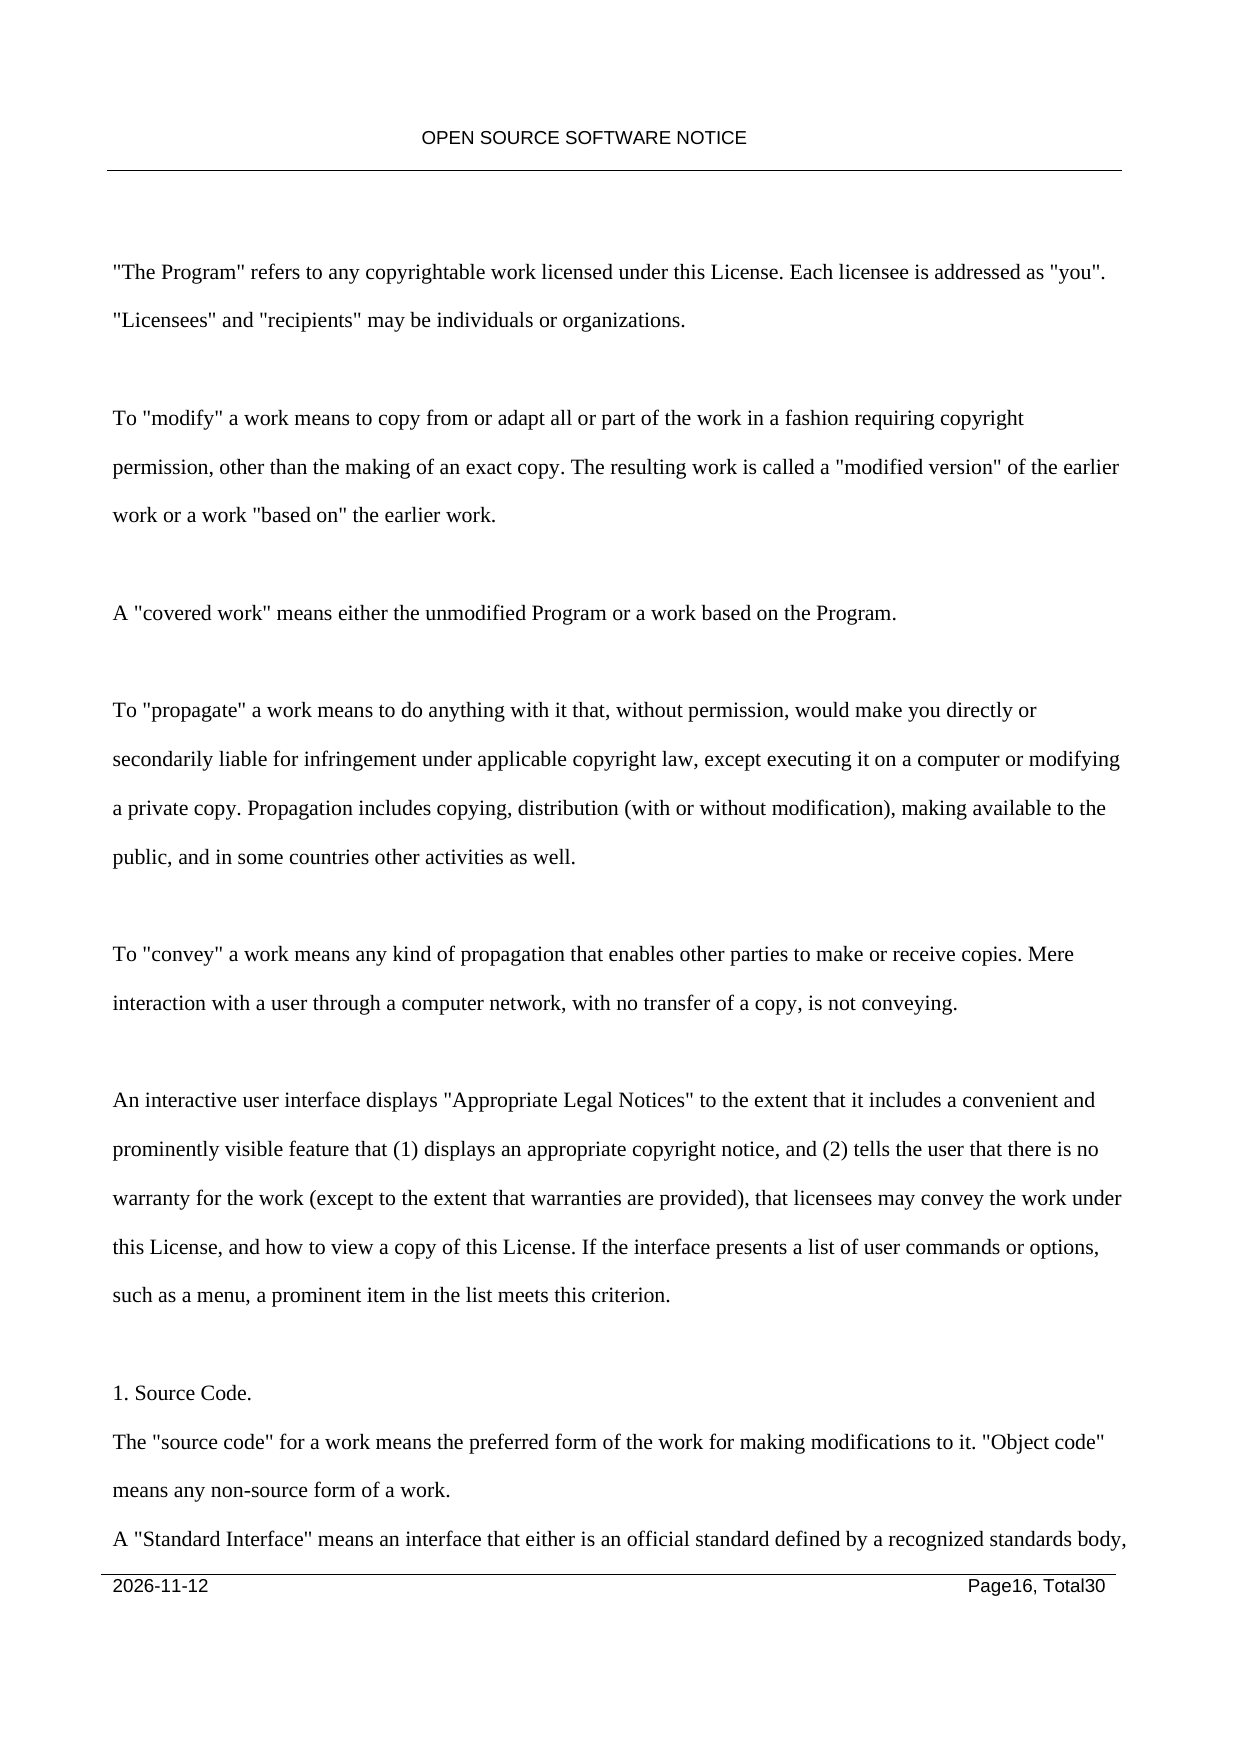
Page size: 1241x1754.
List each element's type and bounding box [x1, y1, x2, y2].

text [112, 206, 1128, 1555]
